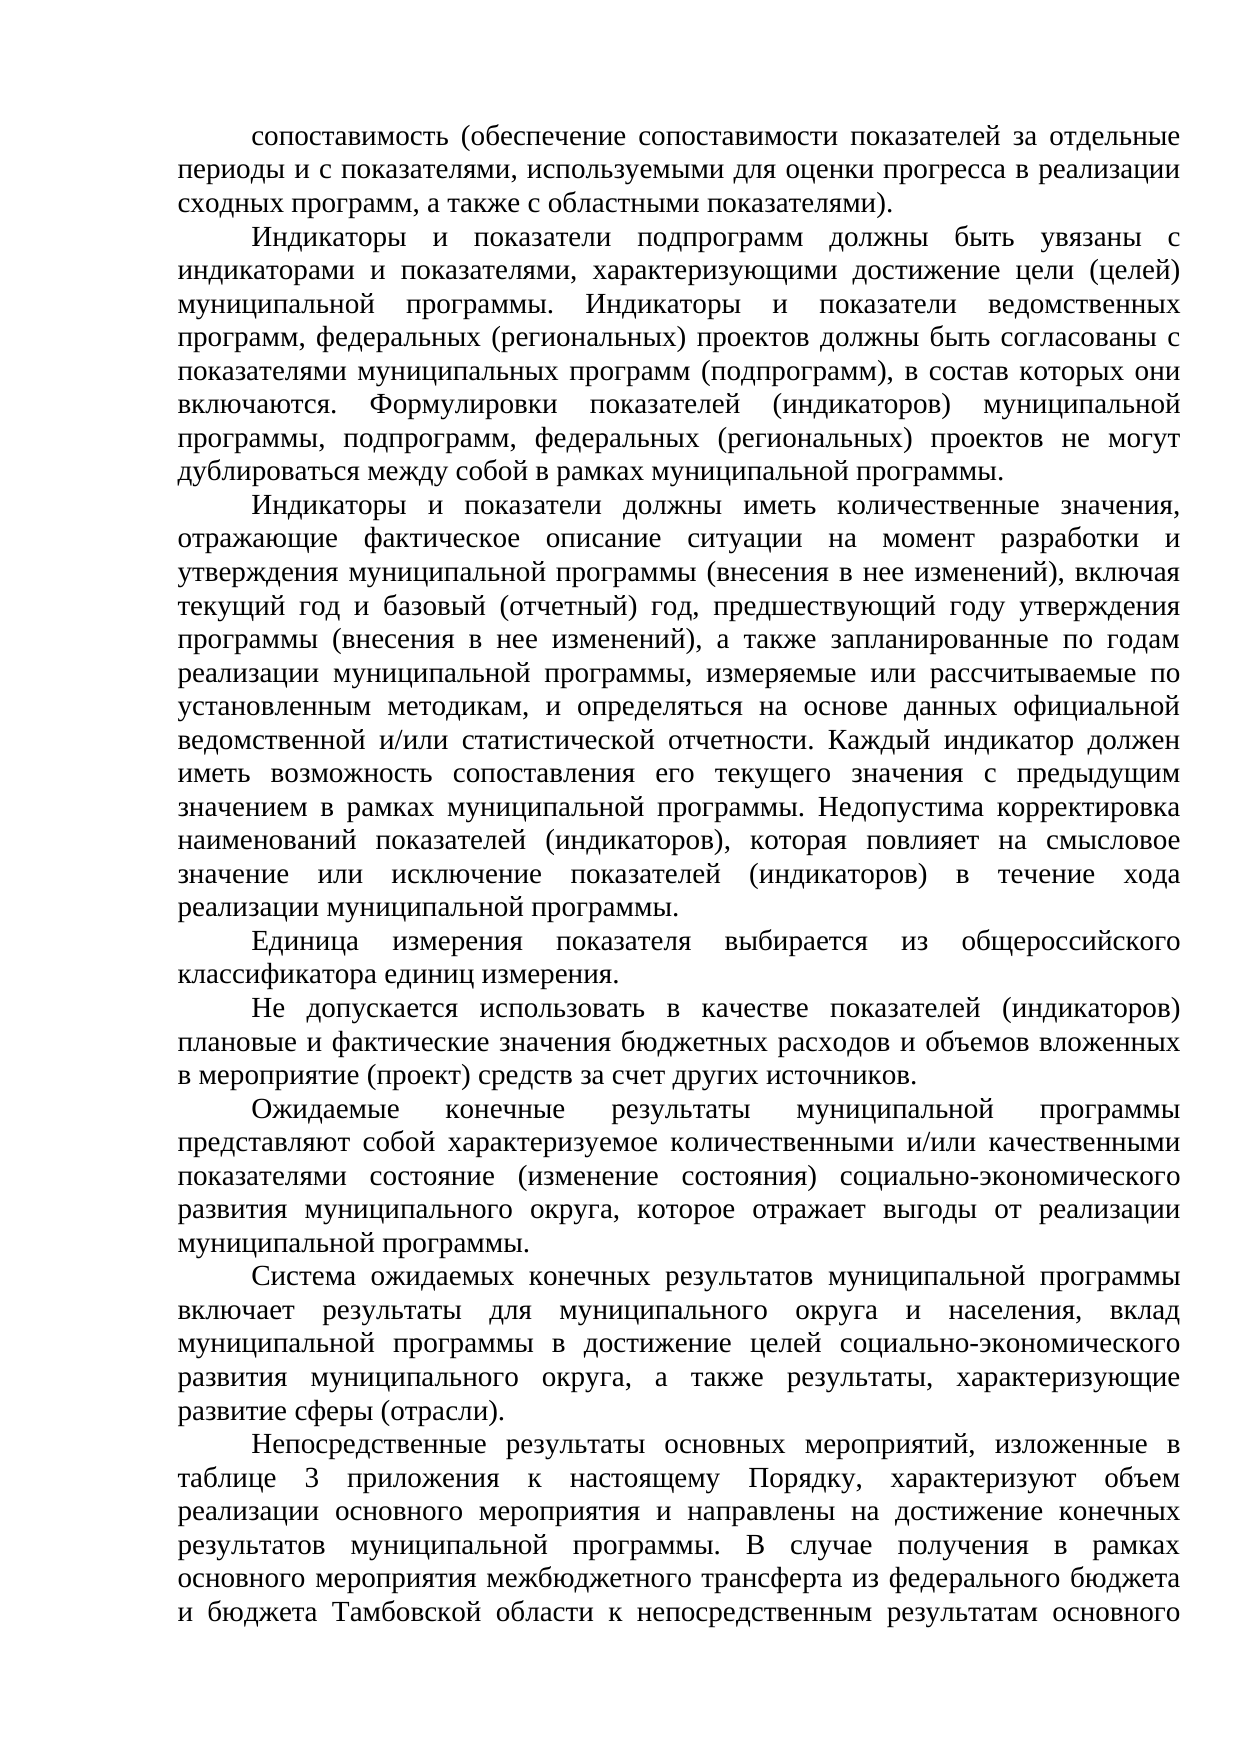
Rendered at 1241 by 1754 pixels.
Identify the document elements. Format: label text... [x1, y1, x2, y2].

text Ожидаемые конечные результаты муниципальной программы представляют собой характеризуемое количественными и/или качественными показателями состояние (изменение состояния) социально-экономического развития муниципального округа, которое отражает выгоды от реализации муниципальной программы. [177, 1091, 1181, 1258]
text Не допускается использовать в качестве показателей (индикаторов) плановые и фактические значения бюджетных расходов и объемов вложенных в мероприятие (проект) средств за счет других источников. [177, 990, 1181, 1091]
text сопоставимость (обеспечение сопоставимости показателей за отдельные периоды и с показателями, используемыми для оценки прогресса в реализации сходных программ, а также с областными показателями). [177, 118, 1181, 219]
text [177, 1426, 1181, 1627]
text Система ожидаемых конечных результатов муниципальной программы включает результаты для муниципального округа и населения, вклад муниципальной программы в достижение целей социально-экономического развития муниципального округа, а также результаты, характеризующие развитие сферы (отрасли). [177, 1258, 1181, 1426]
text Единица измерения показателя выбирается из общероссийского классификатора единиц измерения. [177, 923, 1181, 990]
text Индикаторы и показатели подпрограмм должны быть увязаны с индикаторами и показателями, характеризующими достижение цели (целей) муниципальной программы. Индикаторы и показатели ведомственных программ, федеральных (региональных) проектов должны быть согласованы с показателями муниципальных программ (подпрограмм), в состав которых они включаются. Формулировки показателей (индикаторов) муниципальной программы, подпрограмм, федеральных (региональных) проектов не могут дублироваться между собой в рамках муниципальной программы. [177, 219, 1181, 487]
text Индикаторы и показатели должны иметь количественные значения, отражающие фактическое описание ситуации на момент разработки и утверждения муниципальной программы (внесения в нее изменений), включая текущий год и базовый (отчетный) год, предшествующий году утверждения программы (внесения в нее изменений), а также запланированные по годам реализации муниципальной программы, измеряемые или рассчитываемые по установленным методикам, и определяться на основе данных официальной ведомственной и/или статистической отчетности. Каждый индикатор должен иметь возможность сопоставления его текущего значения с предыдущим значением в рамках муниципальной программы. Недопустима корректировка наименований показателей (индикаторов), которая повлияет на смысловое значение или исключение показателей (индикаторов) в течение хода реализации муниципальной программы. [177, 487, 1181, 923]
